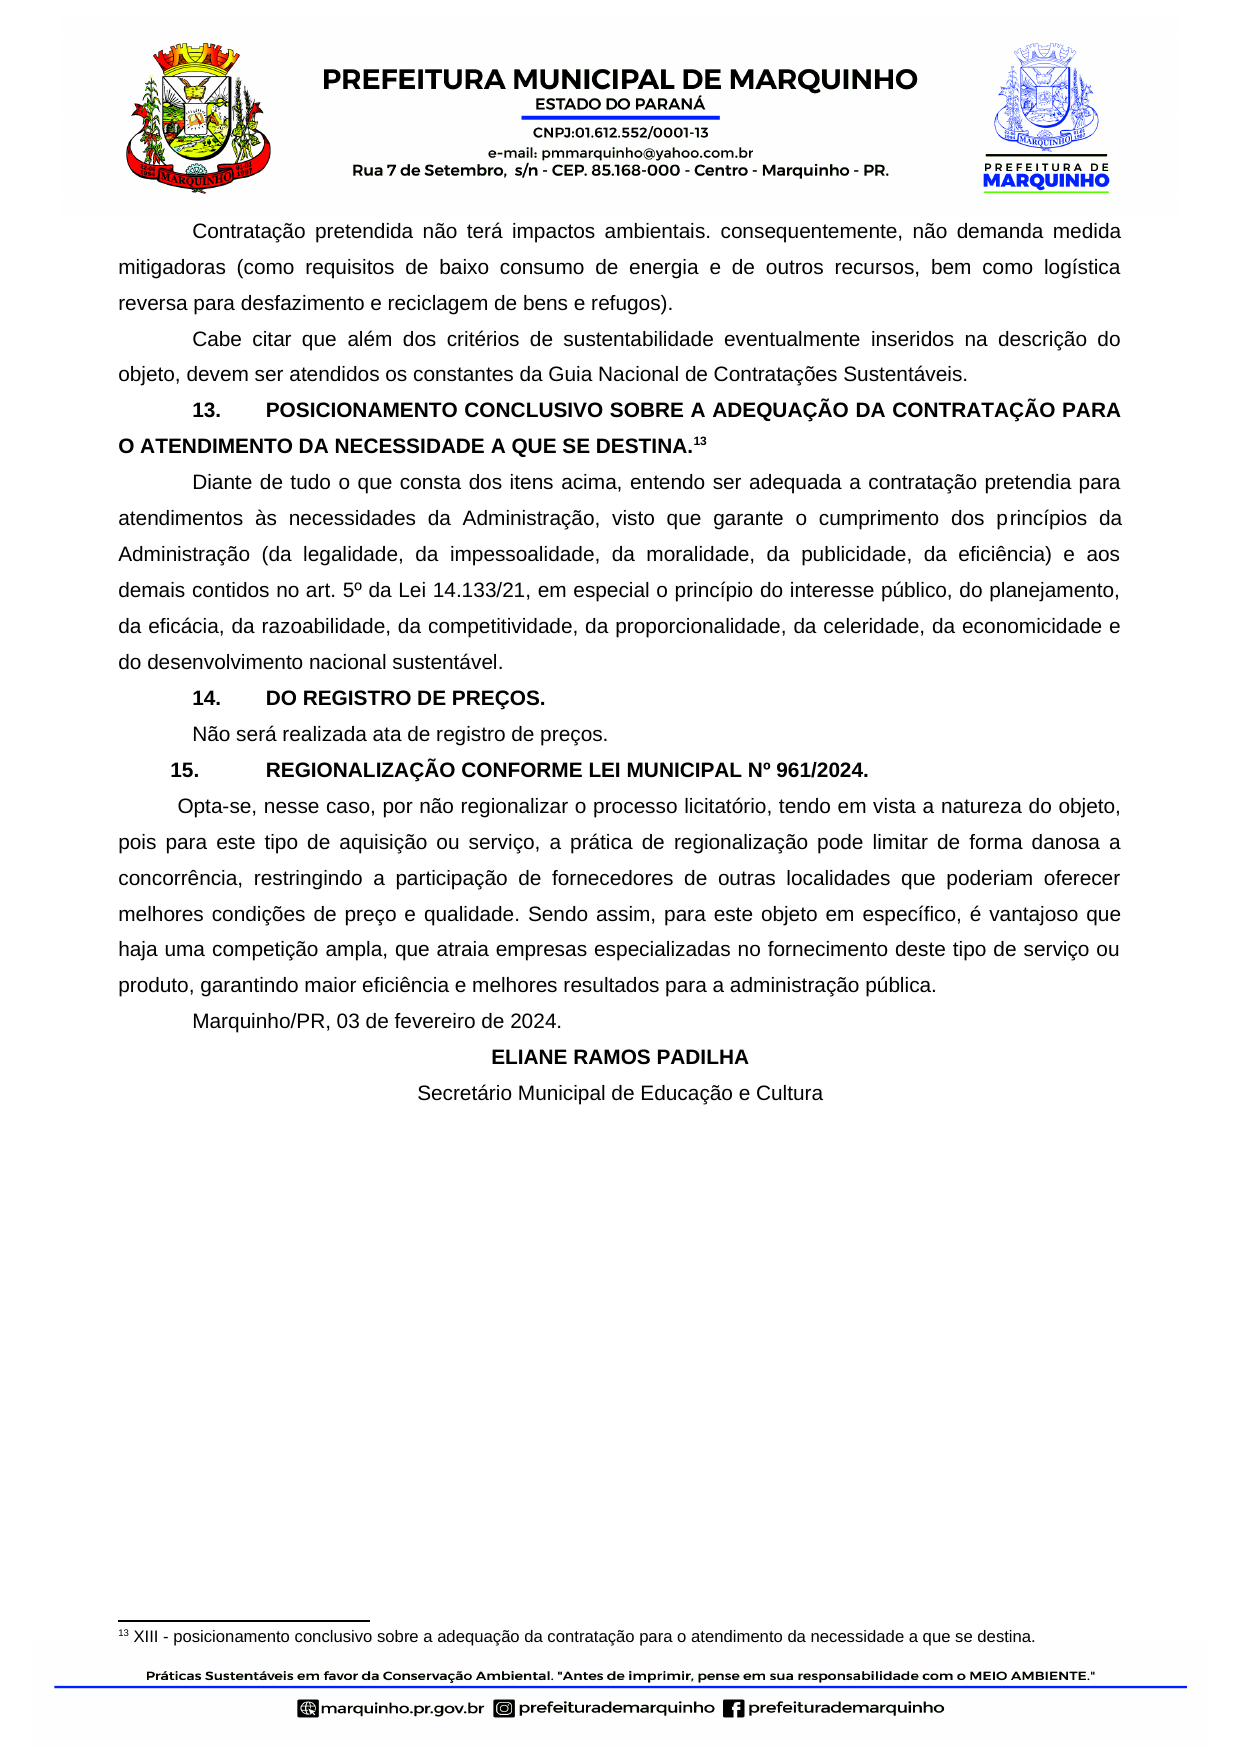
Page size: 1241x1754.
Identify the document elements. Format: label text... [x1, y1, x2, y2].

text Cabe citar que além dos critérios de sustentabilidade eventualmente inseridos na descrição do objeto, devem ser atendidos os constantes da Guia Nacional de Contratações Sustentáveis. [118, 326, 1122, 386]
text Não será realizada ata de registro de preços. [192, 722, 1122, 746]
text DO REGISTRO DE PREÇOS. [118, 686, 1122, 710]
text ELIANE RAMOS PADILHA [118, 1045, 1122, 1069]
text Contratação pretendida não terá impactos ambientais. consequentemente, não demanda medida mitigadoras (como requisitos de baixo consumo de energia e de outros recursos, bem como logística reversa para desfazimento e reciclagem de bens e refugos). [118, 218, 1122, 314]
text POSICIONAMENTO CONCLUSIVO SOBRE A ADEQUAÇÃO DA CONTRATAÇÃO PARA O ATENDIMENTO DA NECESSIDADE A QUE SE DESTINA. [118, 398, 1122, 458]
picture [60, 14, 1181, 218]
text Diante de tudo o que consta dos itens acima, entendo ser adequada a contratação pretendia para atendimentos às necessidades da Administração, visto que garante o cumprimento dos princípios da Administração (da legalidade, da impessoalidade, da moralidade, da publicidade, da eficiência) e aos demais contidos no art. 5º da Lei 14.133/21, em especial o princípio do interesse público, do planejamento, da eficácia, da razoabilidade, da competitividade, da proporcionalidade, da celeridade, da economicidade e do desenvolvimento nacional sustentável. [118, 470, 1122, 674]
picture [30, 1638, 1210, 1747]
text Secretário Municipal de Educação e Cultura [118, 1081, 1122, 1105]
text Marquinho/PR, 03 de fevereiro de 2024. [118, 1009, 1122, 1033]
text REGIONALIZAÇÃO CONFORME LEI MUNICIPAL Nº 961/2024. [170, 758, 1122, 782]
list Opta-se, nesse caso, por não regionalizar o processo licitatório, tendo em vista a natureza do objeto, pois para este tipo de aquisição ou serviço, a prática de regionalização pode limitar de forma danosa a concorrência, restringindo a participação de fornecedores de outras localidades que poderiam oferecer melhores condições de preço e qualidade. Sendo assim, para este objeto em específico, é vantajoso que haja uma competição ampla, que atraia empresas especializadas no fornecimento deste tipo de serviço ou produto, garantindo maior eficiência e melhores resultados para a administração pública. [118, 793, 1122, 997]
